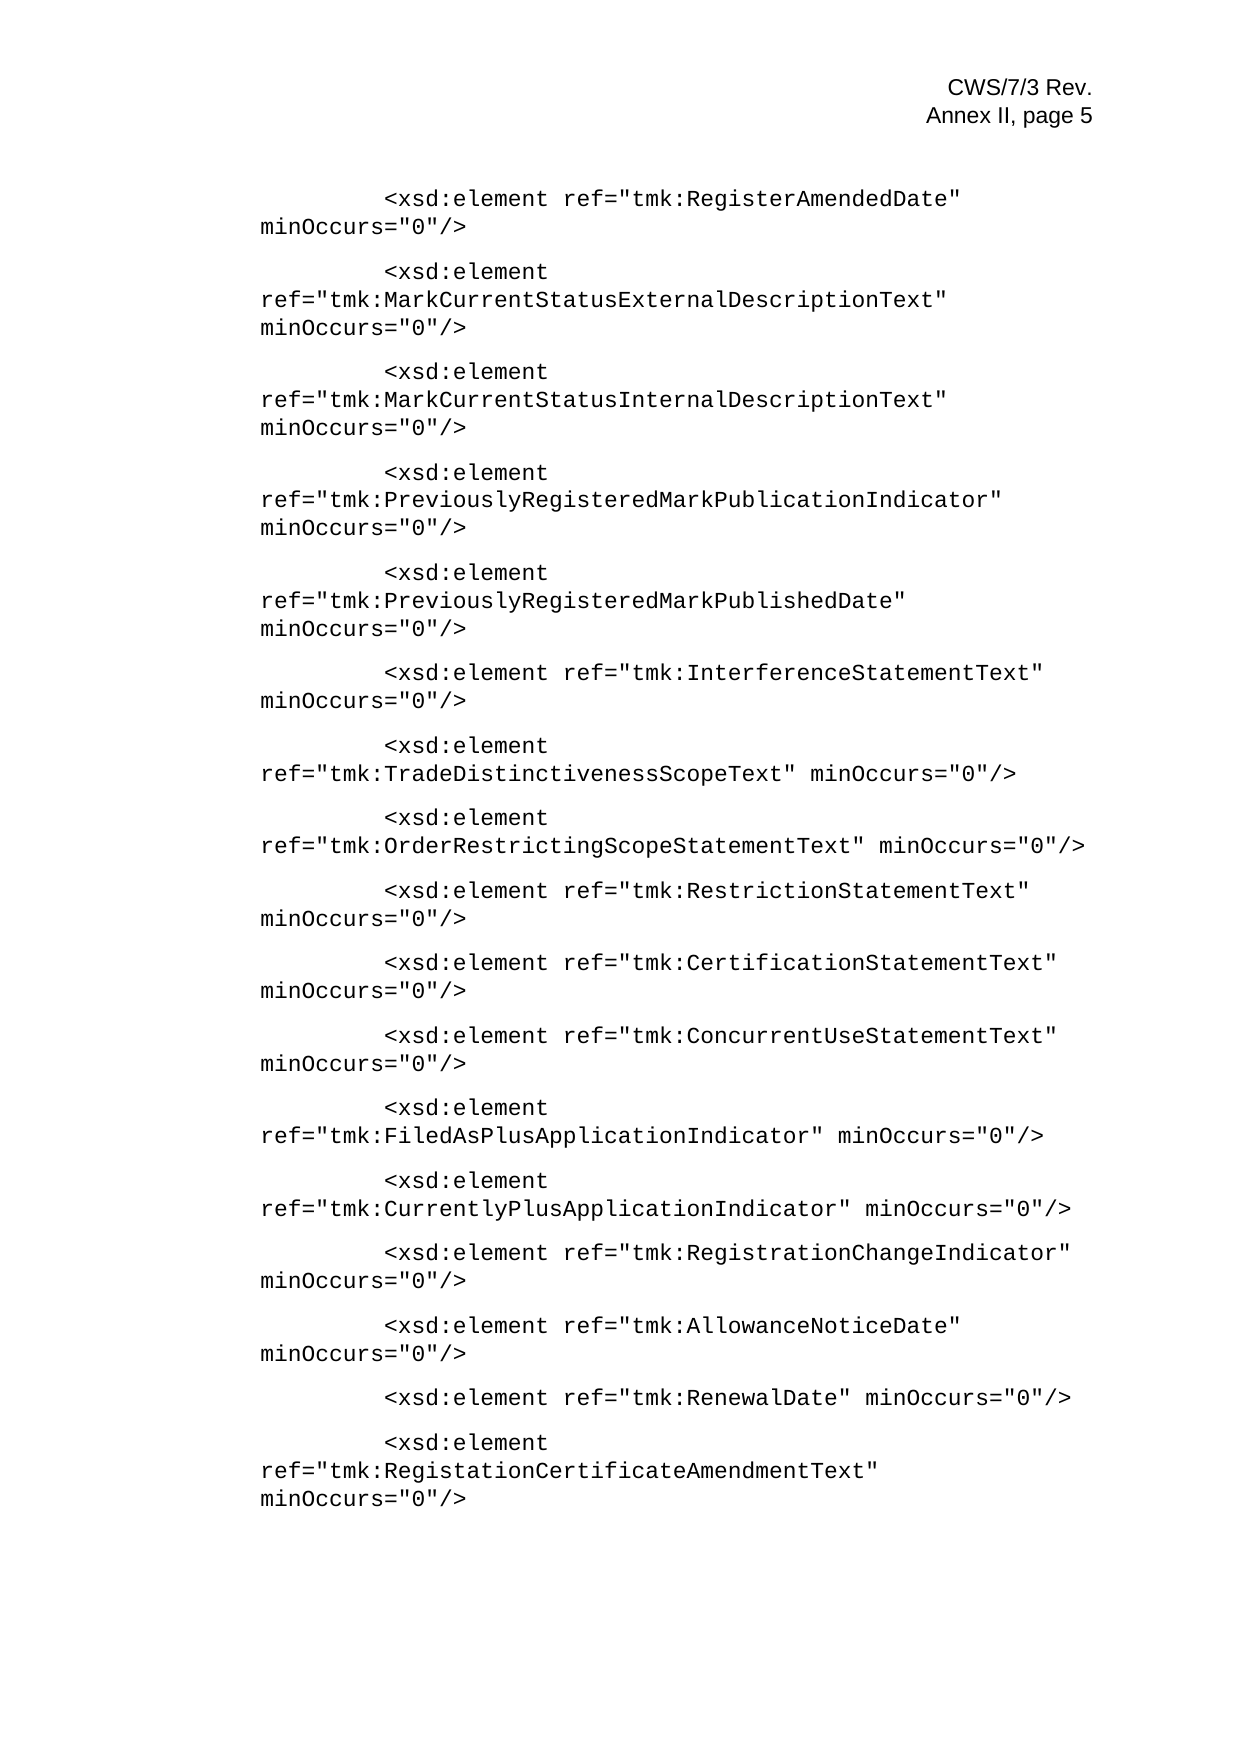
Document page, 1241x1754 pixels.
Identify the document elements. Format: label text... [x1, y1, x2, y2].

text <xsd:element ref="tmk:OrderRestrictingScopeStatementText" minOccurs="0"/> [260, 807, 1093, 861]
text <xsd:element ref="tmk:TradeDistinctivenessScopeText" minOccurs="0"/> [260, 734, 1093, 788]
text <xsd:element ref="tmk:FiledAsPlusApplicationIndicator" minOccurs="0"/> [260, 1097, 1093, 1151]
text <xsd:element ref="tmk:MarkCurrentStatusInternalDescriptionText" minOccurs="0"/> [260, 361, 1093, 442]
text <xsd:element ref="tmk:PreviouslyRegisteredMarkPublicationIndicator" minOccurs="0"/> [260, 461, 1093, 543]
text <xsd:element ref="tmk:RestrictionStatementText" minOccurs="0"/> [260, 879, 1093, 933]
text <xsd:element ref="tmk:CertificationStatementText" minOccurs="0"/> [260, 952, 1093, 1006]
text <xsd:element ref="tmk:ConcurrentUseStatementText" minOccurs="0"/> [260, 1024, 1093, 1078]
text <xsd:element ref="tmk:InterferenceStatementText" minOccurs="0"/> [260, 662, 1093, 716]
text <xsd:element ref="tmk:MarkCurrentStatusExternalDescriptionText" minOccurs="0"/> [260, 260, 1093, 342]
text <xsd:element ref="tmk:RegisterAmendedDate" minOccurs="0"/> [260, 188, 1093, 241]
text <xsd:element ref="tmk:AllowanceNoticeDate" minOccurs="0"/> [260, 1314, 1093, 1368]
text <xsd:element ref="tmk:RegistrationChangeIndicator" minOccurs="0"/> [260, 1242, 1093, 1296]
text <xsd:element ref="tmk:RegistationCertificateAmendmentText" minOccurs="0"/> [260, 1431, 1093, 1513]
text <xsd:element ref="tmk:RenewalDate" minOccurs="0"/> [260, 1387, 1093, 1413]
text <xsd:element ref="tmk:CurrentlyPlusApplicationIndicator" minOccurs="0"/> [260, 1169, 1093, 1223]
text <xsd:element ref="tmk:PreviouslyRegisteredMarkPublishedDate" minOccurs="0"/> [260, 561, 1093, 643]
